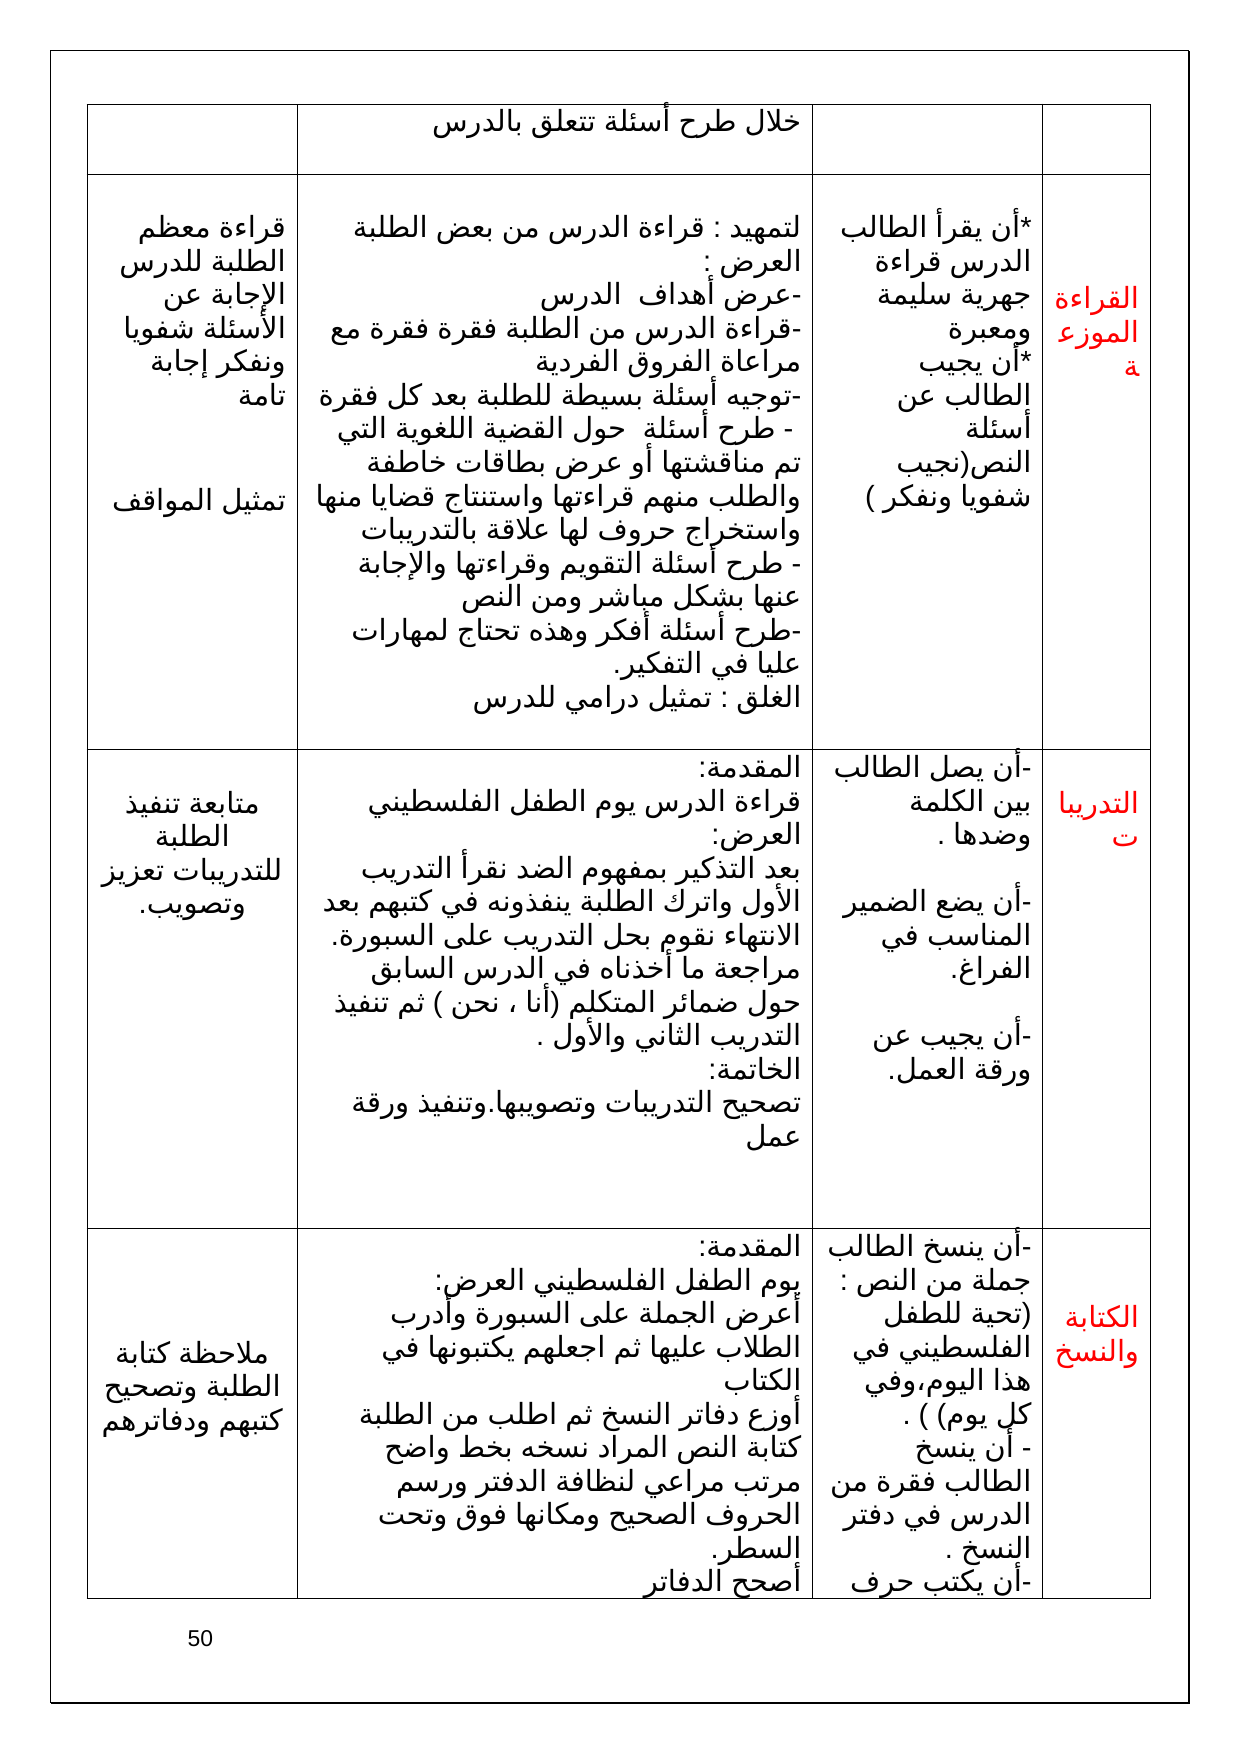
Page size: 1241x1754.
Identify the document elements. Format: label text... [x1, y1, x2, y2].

table_cell قراءة معظم الطلبة للدرس الإجابة عن الأسئلة شفويا ونفكر إجابة تامة تمثيل المواقف [88, 175, 297, 749]
table_cell التدريبات [1043, 750, 1150, 1228]
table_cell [298, 1229, 812, 1598]
table_cell *أن يقرأ الطالب الدرس قراءة جهرية سليمة ومعبرة *أن يجيب الطالب عن أسئلة النص(نجيب شفويا ونفكر ) [813, 175, 1042, 749]
table_cell المقدمة: قراءة الدرس يوم الطفل الفلسطيني العرض: بعد التذكير بمفهوم الضد نقرأ التدريب الأول واترك الطلبة ينفذونه في كتبهم بعد الانتهاء نقوم بحل التدريب على السبورة. مراجعة ما أخذناه في الدرس السابق حول ضمائر المتكلم (أنا ، نحن ) ثم تنفيذ التدريب الثاني والأول . الخاتمة: تصحيح التدريبات وتصويبها.وتنفيذ ورقة عمل [298, 750, 812, 1228]
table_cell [813, 1229, 1042, 1598]
table_cell متابعة تنفيذ الطلبة للتدريبات تعزيز وتصويب. [88, 750, 297, 1228]
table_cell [813, 105, 1042, 174]
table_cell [298, 105, 812, 174]
table_cell القراءة الموزعة [1043, 175, 1150, 749]
table_cell -أن يصل الطالب بين الكلمة وضدها . -أن يضع الضمير المناسب في الفراغ. -أن يجيب عن ورقة العمل. [813, 750, 1042, 1228]
table_cell لتمهيد : قراءة الدرس من بعض الطلبة العرض : -عرض أهداف الدرس -قراءة الدرس من الطلبة فقرة فقرة مع مراعاة الفروق الفردية -توجيه أسئلة بسيطة للطلبة بعد كل فقرة - طرح أسئلة حول القضية اللغوية التي تم مناقشتها أو عرض بطاقات خاطفة والطلب منهم قراءتها واستنتاج قضايا منها واستخراج حروف لها علاقة بالتدريبات - طرح أسئلة التقويم وقراءتها والإجابة عنها بشكل مباشر ومن النص -طرح أسئلة أفكر وهذه تحتاج لمهارات عليا في التفكير. الغلق : تمثيل درامي للدرس [298, 175, 812, 749]
table_cell الكتابة والنسخ [1043, 1229, 1150, 1598]
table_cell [88, 105, 297, 174]
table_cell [88, 1229, 297, 1598]
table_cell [1043, 105, 1150, 174]
